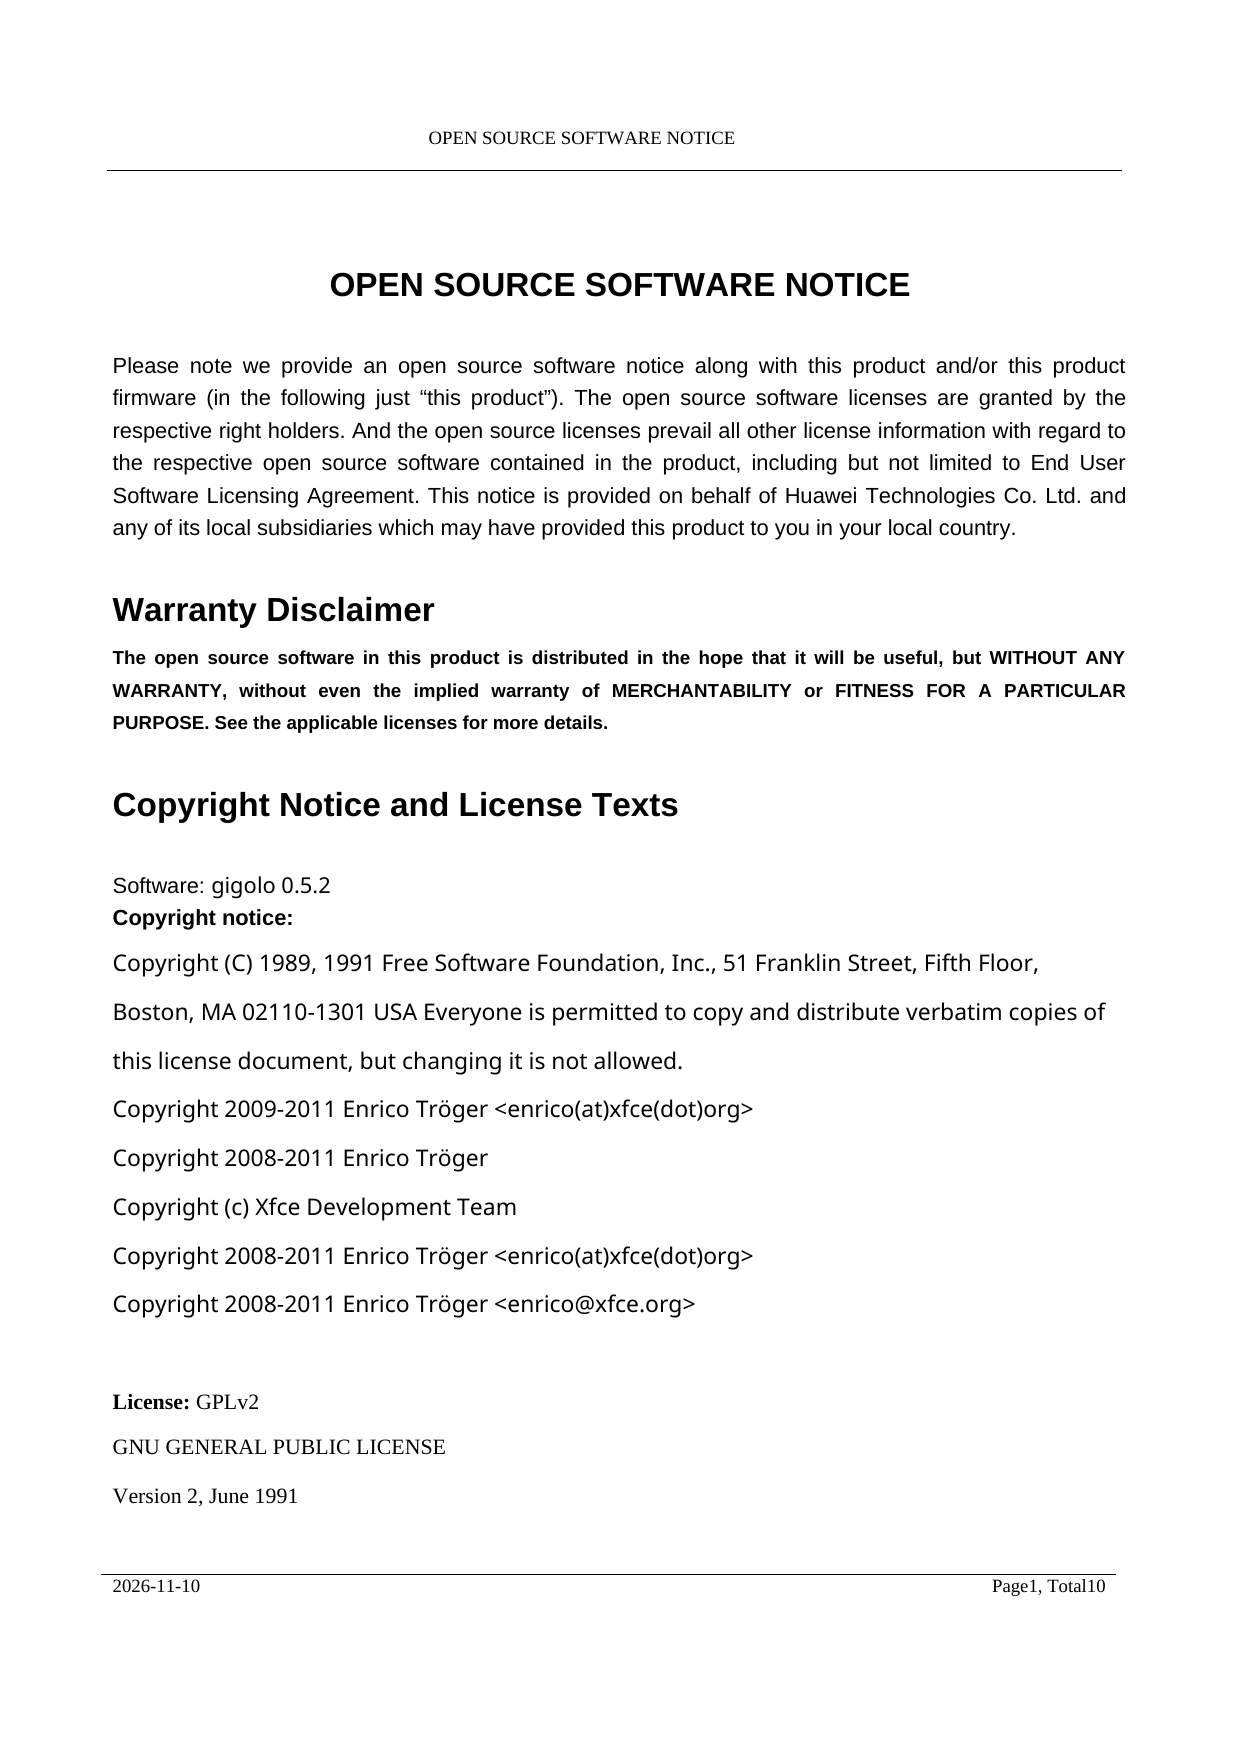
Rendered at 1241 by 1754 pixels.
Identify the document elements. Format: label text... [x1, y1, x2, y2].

text Copyright Notice and License Texts [112, 771, 1128, 836]
text The open source software in this product is distributed in the hope that it will be useful, but WITHOUT ANY WARRANTY, without even the implied warranty of MERCHANTABILITY or FITNESS FOR A PARTICULAR PURPOSE. See the applicable licenses for more details. [112, 641, 1128, 739]
text Software: gigolo 0.5.2 [112, 869, 1128, 901]
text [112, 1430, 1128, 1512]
text Copyright notice: [112, 901, 1128, 934]
text License: GPLv2 [112, 1385, 1128, 1418]
text Please note we provide an open source software notice along with this product and/or this product firmware (in the following just “this product”). The open source software licenses are granted by the respective right holders. And the open source licenses prevail all other license information with regard to the respective open source software contained in the product, including but not limited to End User Software Licensing Agreement. This notice is provided on behalf of Huawei Technologies Co. Ltd. and any of its local subsidiaries which may have provided this product to you in your local country. [112, 349, 1128, 544]
text OPEN SOURCE SOFTWARE NOTICE [112, 251, 1128, 316]
text Warranty Disclaimer [112, 576, 1128, 641]
text Copyright (C) 1989, 1991 Free Software Foundation, Inc., 51 Franklin Street, Fifth Floor, Boston, MA 02110-1301 USA Everyone is permitted to copy and distribute verbatim copies of this license document, but changing it is not allowed. Copyright 2009-2011 Enrico Tröger <enrico(at)xfce(dot)org> Copyright 2008-2011 Enrico Tröger Copyright (c) Xfce Development Team Copyright 2008-2011 Enrico Tröger <enrico(at)xfce(dot)org> Copyright 2008-2011 Enrico Tröger <enrico@xfce.org> [112, 947, 1128, 1369]
